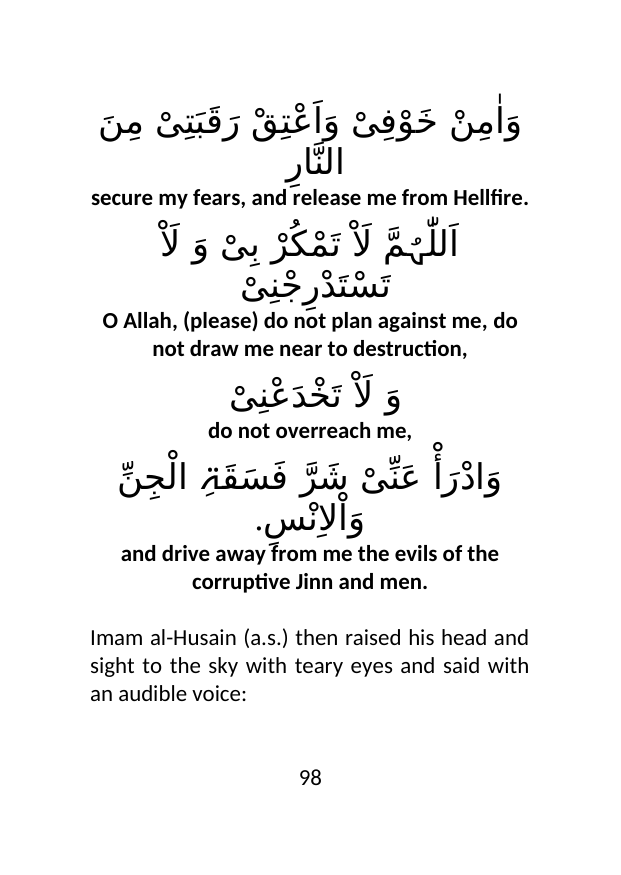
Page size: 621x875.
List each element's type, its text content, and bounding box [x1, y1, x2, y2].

text do not overreach me, [90, 416, 530, 444]
text اَللّٰہُمَّ لَاْ تَمْکُرْ بِیْ وَ لَاْ تَسْتَدْرِجْنِیْ [90, 223, 530, 306]
text وَاٰمِنْ خَوْفِیْ وَاَعْتِقْ رَقَبَتِیْ مِنَ النَّارِ [90, 101, 530, 183]
text and drive away from me the evils of the corruptive Jinn and men. [90, 539, 530, 595]
text Imam al-Husain (a.s.) then raised his head and sight to the sky with teary eyes and said with an audible voice: [90, 623, 530, 707]
text secure my fears, and release me from Hellfire. [90, 183, 530, 211]
text وَادْرَأْ عَنِّیْ شَرَّ فَسَقَۃِ الْجِنِّ وَاْلاِنْسِ. [90, 456, 530, 539]
text وَ لَاْ تَخْدَعْنِیْ [90, 374, 530, 416]
text O Allah, (please) do not plan against me, do not draw me near to destruction, [90, 306, 530, 362]
